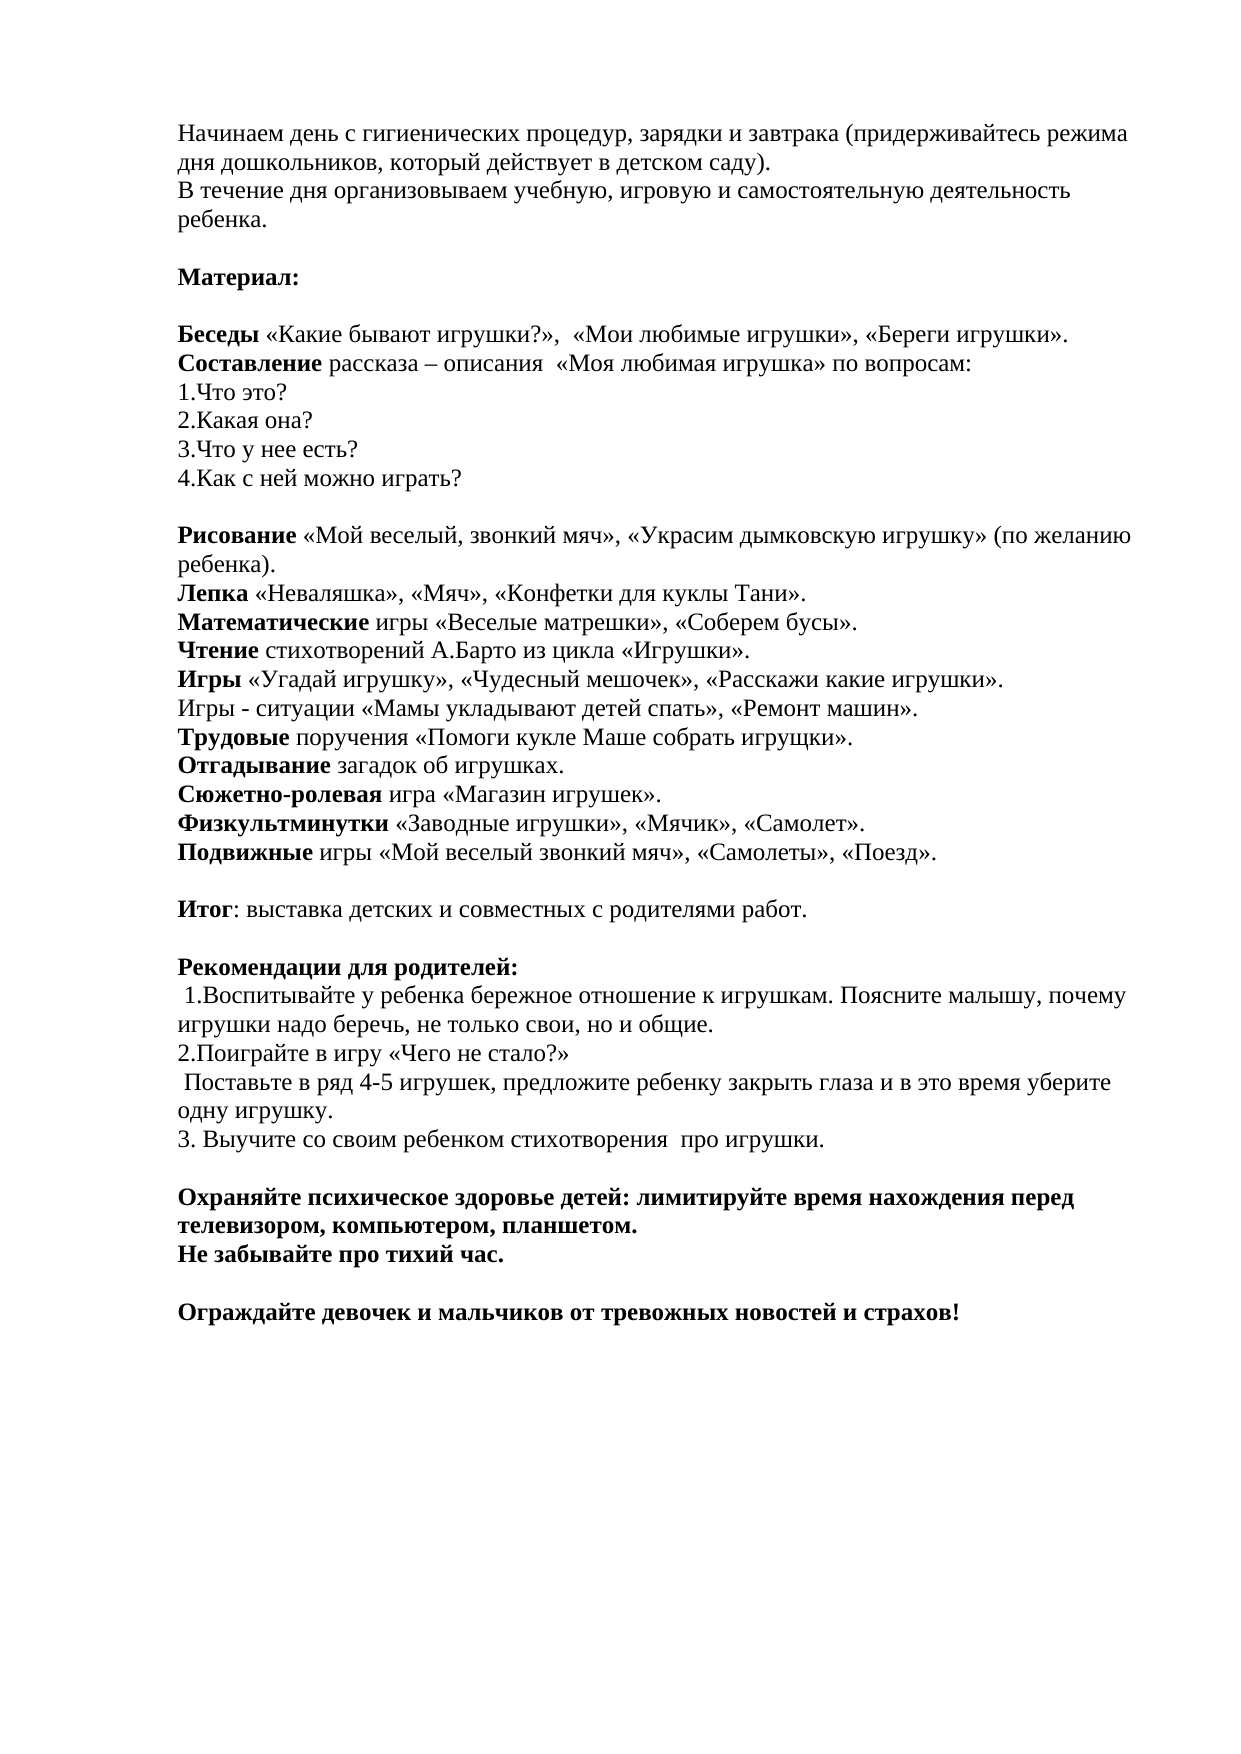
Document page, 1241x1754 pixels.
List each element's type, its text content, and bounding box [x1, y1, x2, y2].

text Составление рассказа – описания «Моя любимая игрушка» по вопросам: [177, 348, 1152, 377]
text Лепка «Неваляшка», «Мяч», «Конфетки для куклы Тани». [177, 578, 1152, 607]
text 4.Как с ней можно играть? [177, 463, 1152, 492]
text Математические игры «Веселые матрешки», «Соберем бусы». [177, 607, 1152, 636]
text Игры - ситуации «Мамы укладывают детей спать», «Ремонт машин». [177, 693, 1152, 722]
text Ограждайте девочек и мальчиков от тревожных новостей и страхов! [177, 1297, 1152, 1326]
text Отгадывание загадок об игрушках. [177, 751, 1152, 779]
text 2.Какая она? [177, 406, 1152, 434]
text 2.Поиграйте в игру «Чего не стало?» [177, 1038, 1152, 1067]
text Охраняйте психическое здоровье детей: лимитируйте время нахождения перед телевизором, компьютером, планшетом. [177, 1182, 1152, 1239]
text Чтение стихотворений А.Барто из цикла «Игрушки». [177, 636, 1152, 664]
text Беседы «Какие бывают игрушки?», «Мои любимые игрушки», «Береги игрушки». [177, 319, 1152, 348]
text Подвижные игры «Мой веселый звонкий мяч», «Самолеты», «Поезд». [177, 837, 1152, 866]
text 1.Что это? [177, 377, 1152, 406]
text Игры «Угадай игрушку», «Чудесный мешочек», «Расскажи какие игрушки». [177, 664, 1152, 693]
text 3. Выучите со своим ребенком стихотворения про игрушки. [177, 1124, 1152, 1153]
text 1.Воспитывайте у ребенка бережное отношение к игрушкам. Поясните малышу, почему игрушки надо беречь, не только свои, но и общие. [177, 981, 1152, 1038]
text Физкультминутки «Заводные игрушки», «Мячик», «Самолет». [177, 808, 1152, 837]
text В течение дня организовываем учебную, игровую и самостоятельную деятельность ребенка. [177, 176, 1152, 233]
text Не забывайте про тихий час. [177, 1239, 1152, 1268]
text Рисование «Мой веселый, звонкий мяч», «Украсим дымковскую игрушку» (по желанию ребенка). [177, 521, 1152, 578]
text Итог: выставка детских и совместных с родителями работ. [177, 894, 1152, 923]
text Материал: [177, 262, 1152, 291]
text Рекомендации для родителей: [177, 952, 1152, 981]
text 3.Что у нее есть? [177, 434, 1152, 463]
text Начинаем день с гигиенических процедур, зарядки и завтрака (придерживайтесь режима дня дошкольников, который действует в детском саду). [177, 118, 1152, 176]
text Сюжетно-ролевая игра «Магазин игрушек». [177, 779, 1152, 808]
text Трудовые поручения «Помоги кукле Маше собрать игрущки». [177, 722, 1152, 751]
text Поставьте в ряд 4-5 игрушек, предложите ребенку закрыть глаза и в это время уберите одну игрушку. [177, 1067, 1152, 1124]
